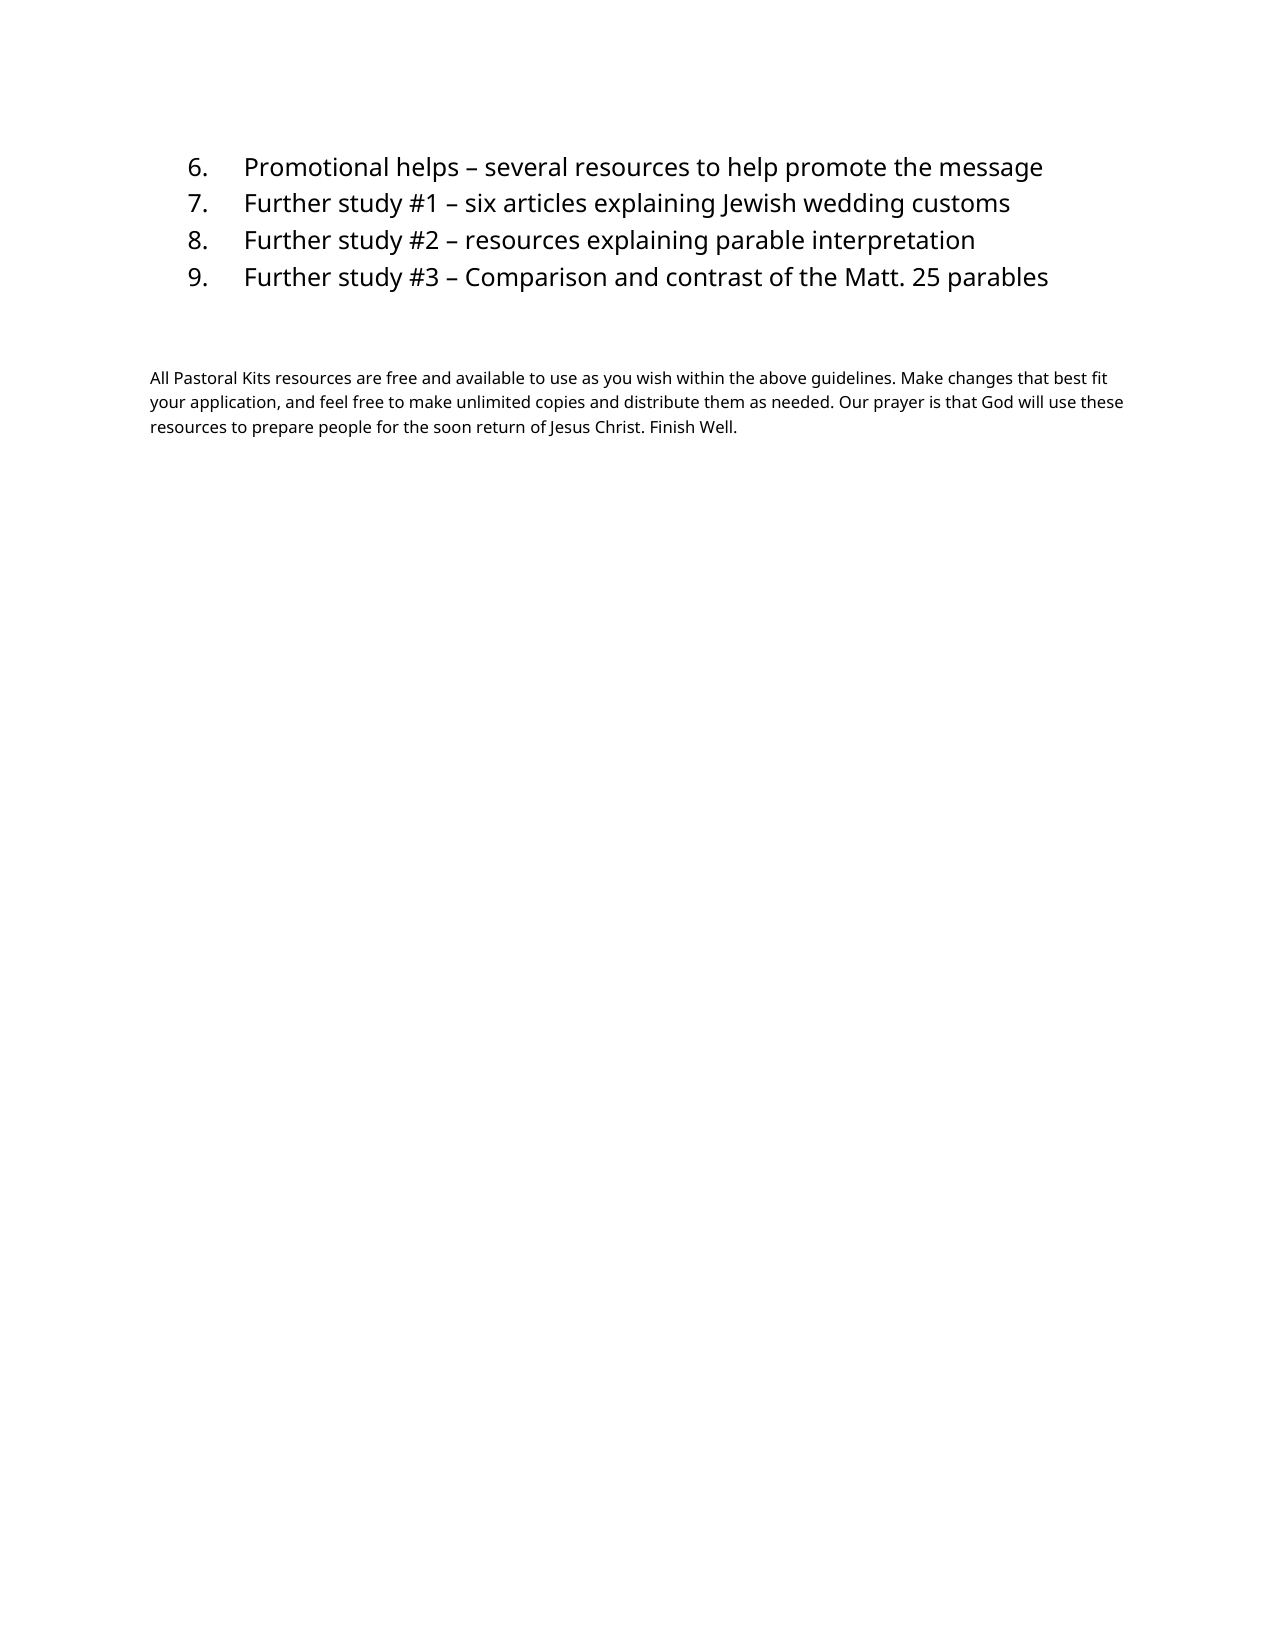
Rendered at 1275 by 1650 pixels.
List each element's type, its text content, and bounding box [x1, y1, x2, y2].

list Further study #2 – resources explaining parable interpretation [187, 223, 1125, 257]
list Promotional helps – several resources to help promote the message [187, 150, 1125, 184]
list Further study #1 – six articles explaining Jewish wedding customs [187, 186, 1125, 220]
list Further study #3 – Comparison and contrast of the Matt. 25 parables [187, 259, 1125, 294]
text All Pastoral Kits resources are free and available to use as you wish within the above guidelines. Make changes that best fit your application, and feel free to make unlimited copies and distribute them as needed. Our prayer is that God will use these resources to prepare people for the soon return of Jesus Christ. Finish Well. [150, 366, 1125, 438]
